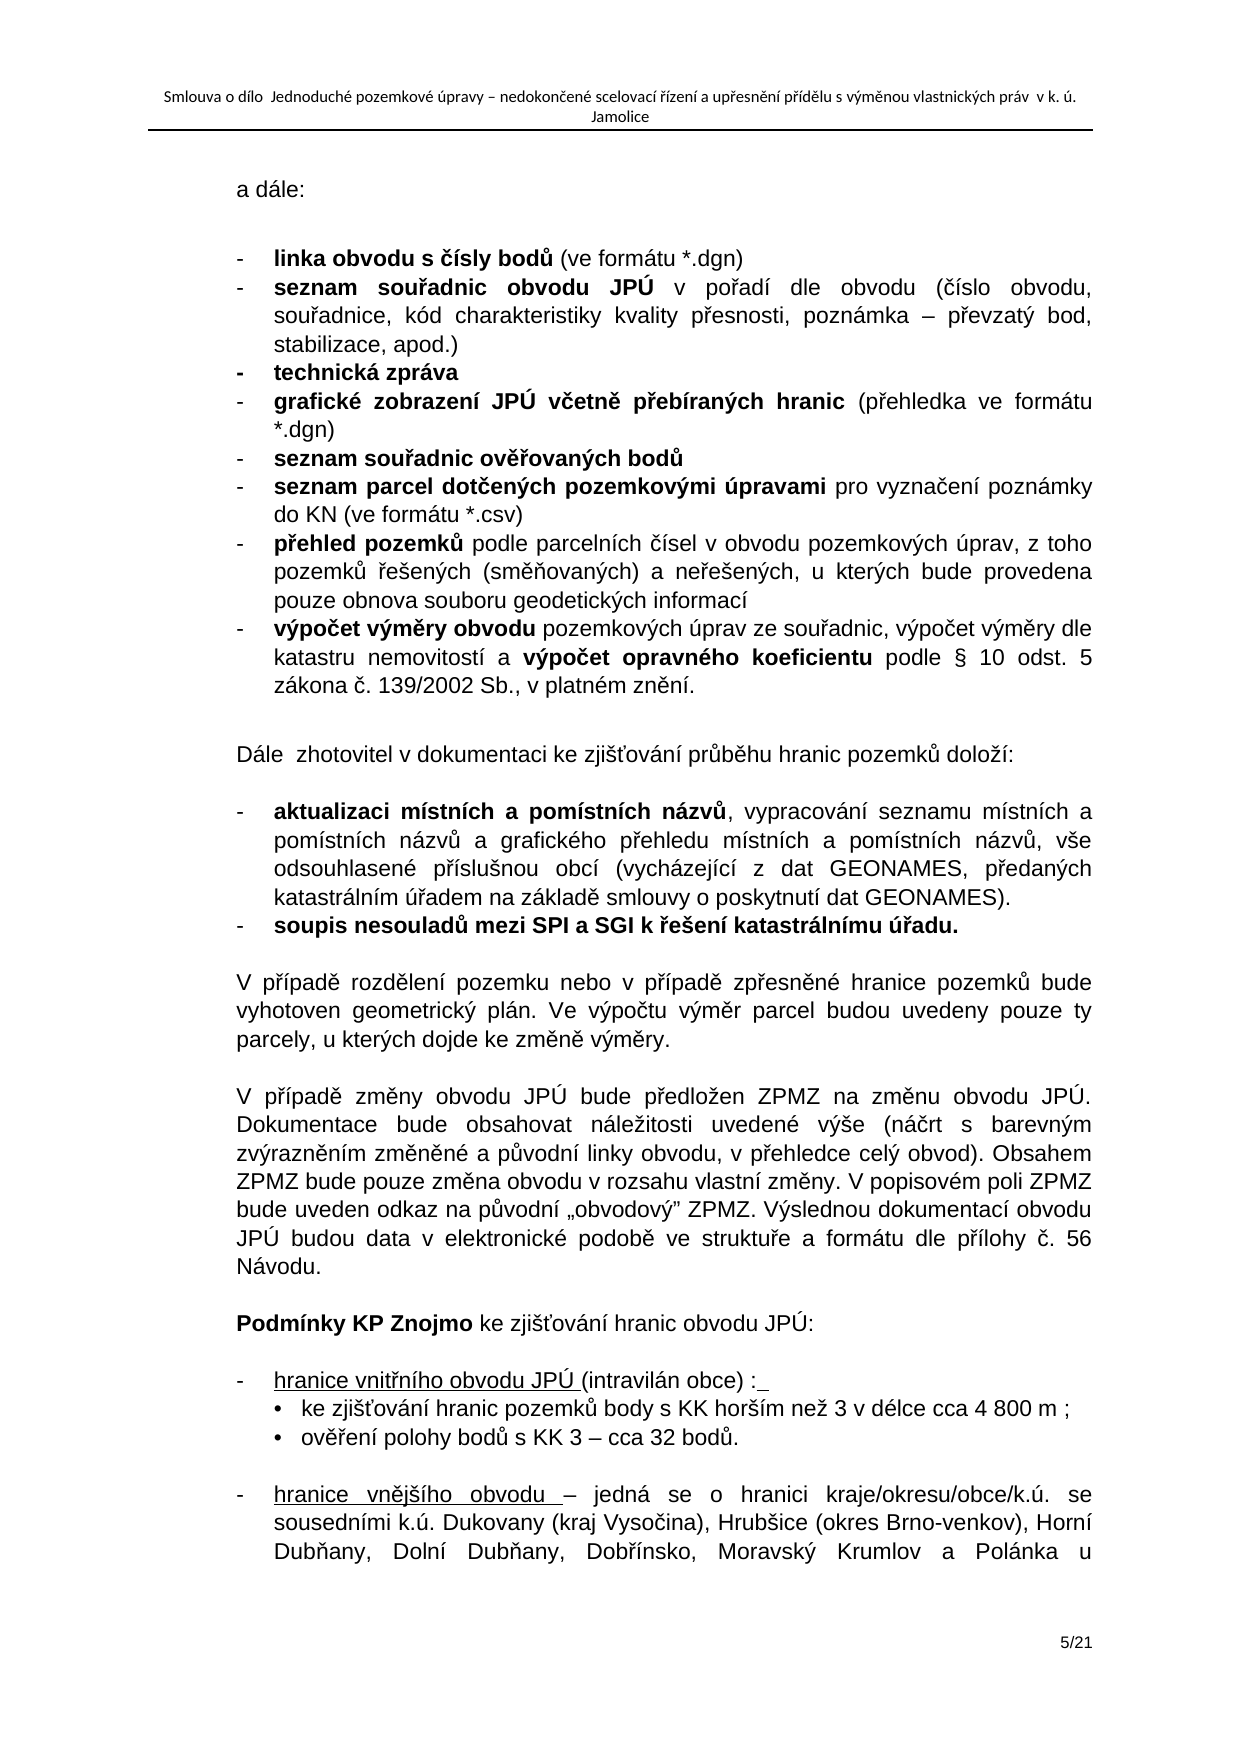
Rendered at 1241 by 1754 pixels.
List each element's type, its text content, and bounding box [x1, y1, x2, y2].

text a dále: [236, 176, 1093, 202]
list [236, 1481, 1093, 1564]
list technická zpráva [236, 359, 1093, 386]
list seznam souřadnic obvodu JPÚ v pořadí dle obvodu (číslo obvodu, souřadnice, kód charakteristiky kvality přesnosti, poznámka – převzatý bod, stabilizace, apod.) [236, 274, 1093, 357]
list aktualizaci místních a pomístních názvů, vypracování seznamu místních a pomístních názvů a grafického přehledu místních a pomístních názvů, vše odsouhlasené příslušnou obcí (vycházející z dat GEONAMES, předaných katastrálním úřadem na základě smlouvy o poskytnutí dat GEONAMES). [236, 798, 1093, 910]
list výpočet výměry obvodu pozemkových úprav ze souřadnic, výpočet výměry dle katastru nemovitostí a výpočet opravného koeficientu podle § 10 odst. 5 zákona č. 139/2002 Sb., v platném znění. [236, 615, 1093, 698]
list hranice vnitřního obvodu JPÚ (intravilán obce) : [236, 1367, 1093, 1393]
list seznam souřadnic ověřovaných bodů [236, 444, 1093, 471]
text • ke zjišťování hranic pozemků body s KK horším než 3 v délce cca 4 800 m ; [274, 1395, 1093, 1422]
text V případě změny obvodu JPÚ bude předložen ZPMZ na změnu obvodu JPÚ. Dokumentace bude obsahovat náležitosti uvedené výše (náčrt s barevným zvýrazněním změněné a původní linky obvodu, v přehledce celý obvod). Obsahem ZPMZ bude pouze změna obvodu v rozsahu vlastní změny. V popisovém poli ZPMZ bude uveden odkaz na původní „obvodový” ZPMZ. Výslednou dokumentací obvodu JPÚ budou data v elektronické podobě ve struktuře a formátu dle přílohy č. 56 Návodu. [236, 1083, 1093, 1279]
list soupis nesouladů mezi SPI a SGI k řešení katastrálnímu úřadu. [236, 912, 1093, 938]
text V případě rozdělení pozemku nebo v případě zpřesněné hranice pozemků bude vyhotoven geometrický plán. Ve výpočtu výměr parcel budou uvedeny pouze ty parcely, u kterých dojde ke změně výměry. [236, 969, 1093, 1052]
text • ověření polohy bodů s KK 3 – cca 32 bodů. [274, 1424, 1093, 1450]
list přehled pozemků podle parcelních čísel v obvodu pozemkových úprav, z toho pozemků řešených (směňovaných) a neřešených, u kterých bude provedena pouze obnova souboru geodetických informací [236, 530, 1093, 613]
list linka obvodu s čísly bodů (ve formátu *.dgn) [236, 245, 1093, 272]
text Podmínky KP Znojmo ke zjišťování hranic obvodu JPÚ: [236, 1310, 1093, 1336]
list seznam parcel dotčených pozemkovými úpravami pro vyznačení poznámky do KN (ve formátu *.csv) [236, 473, 1093, 528]
text Dále zhotovitel v dokumentaci ke zjišťování průběhu hranic pozemků doloží: [236, 741, 1093, 768]
list grafické zobrazení JPÚ včetně přebíraných hranic (přehledka ve formátu *.dgn) [236, 388, 1093, 442]
